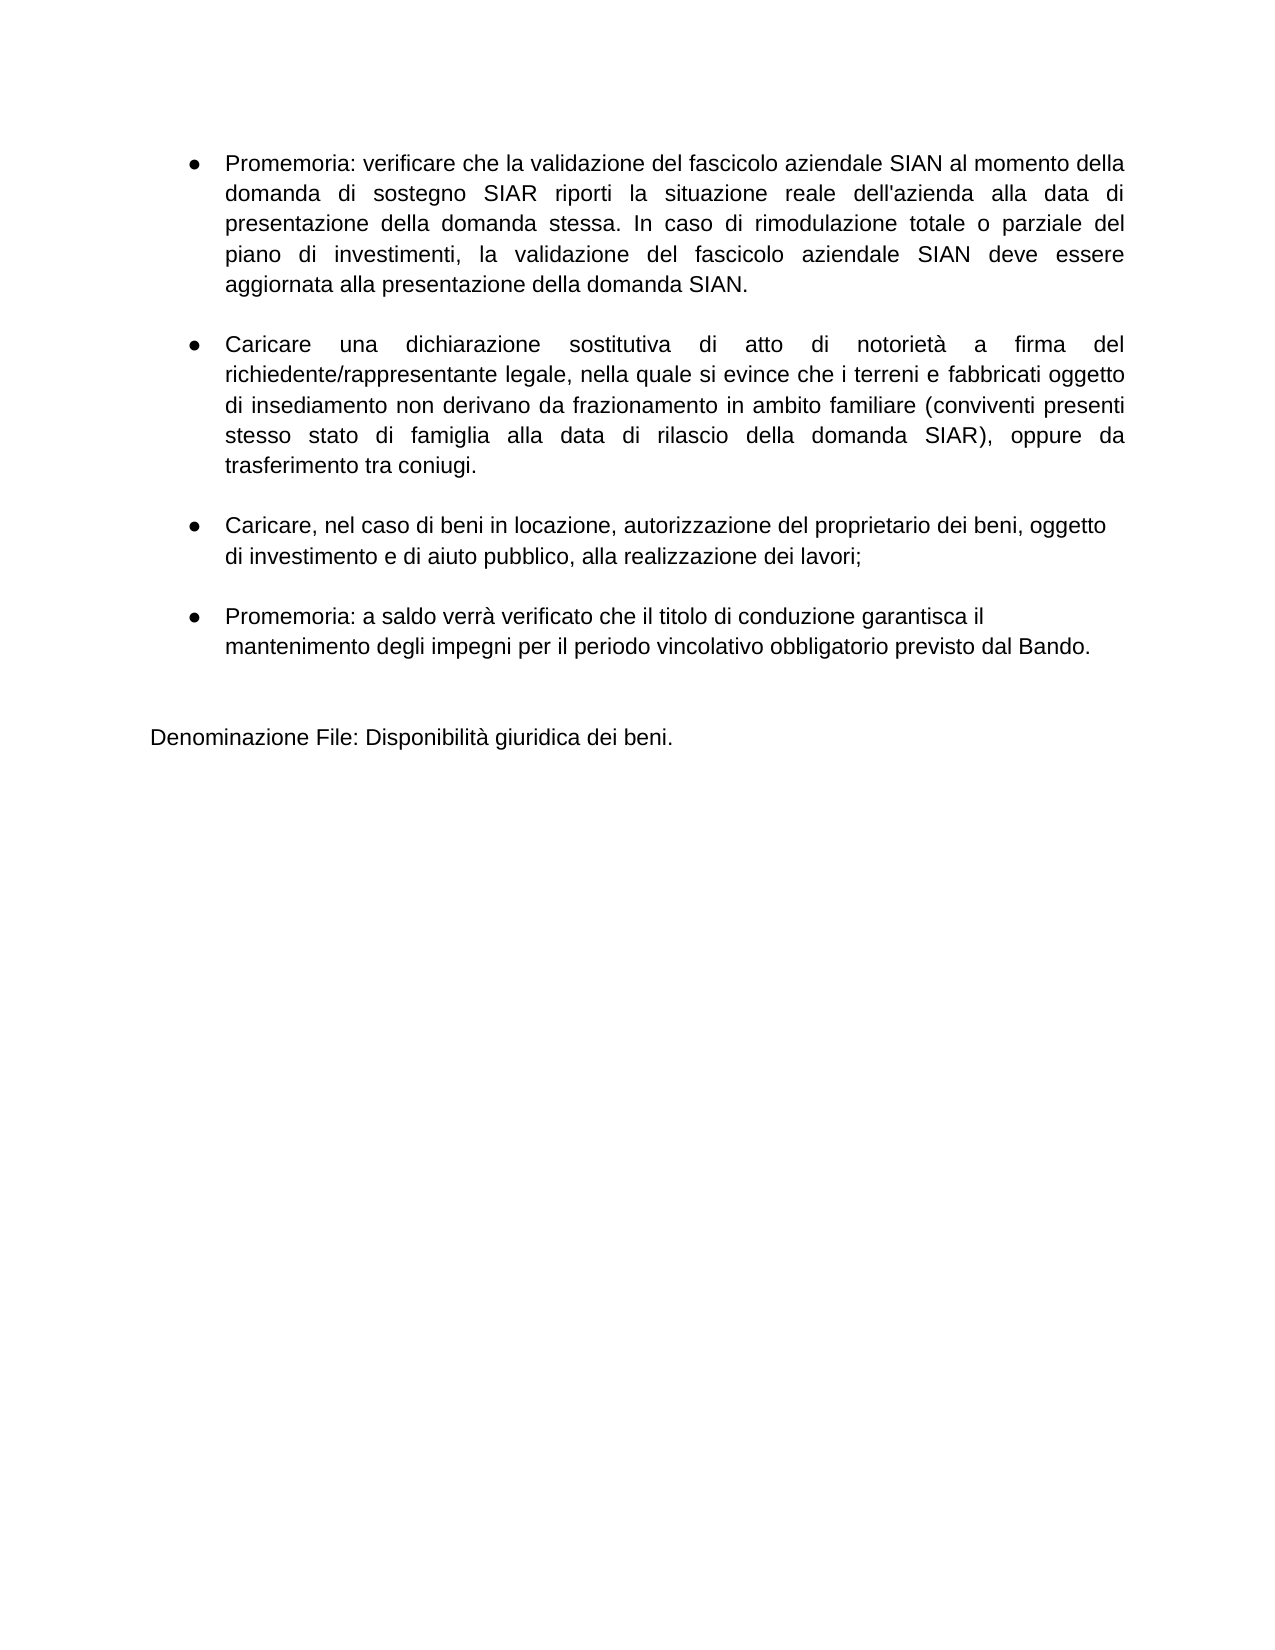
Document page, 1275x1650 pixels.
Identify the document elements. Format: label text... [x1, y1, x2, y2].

list ﻿Promemoria: verificare che la validazione del fascicolo aziendale SIAN al momento della domanda di sostegno SIAR riporti la situazione reale dell'azienda alla data di presentazione della domanda stessa. In caso di rimodulazione totale o parziale del piano di investimenti, la validazione del fascicolo aziendale SIAN deve essere aggiornata alla presentazione della domanda SIAN. [187, 150, 1125, 297]
list Caricare una dichiarazione sostitutiva di atto di notorietà a firma del richiedente/rappresentante legale, nella quale si evince che i terreni e fabbricati oggetto di insediamento non derivano da frazionamento in ambito familiare (conviventi presenti stesso stato di famiglia alla data di rilascio della domanda SIAR), oppure da trasferimento tra coniugi. [187, 331, 1125, 478]
text Denominazione File: Disponibilità giuridica dei beni. [150, 724, 1125, 750]
list Caricare, nel caso di beni in locazione, autorizzazione del proprietario dei beni, oggetto di investimento e di aiuto pubblico, alla realizzazione dei lavori; [187, 512, 1125, 569]
list Promemoria: a saldo verrà verificato che il titolo di conduzione garantisca il mantenimento degli impegni per il periodo vincolativo obbligatorio previsto dal Bando. [187, 603, 1125, 660]
